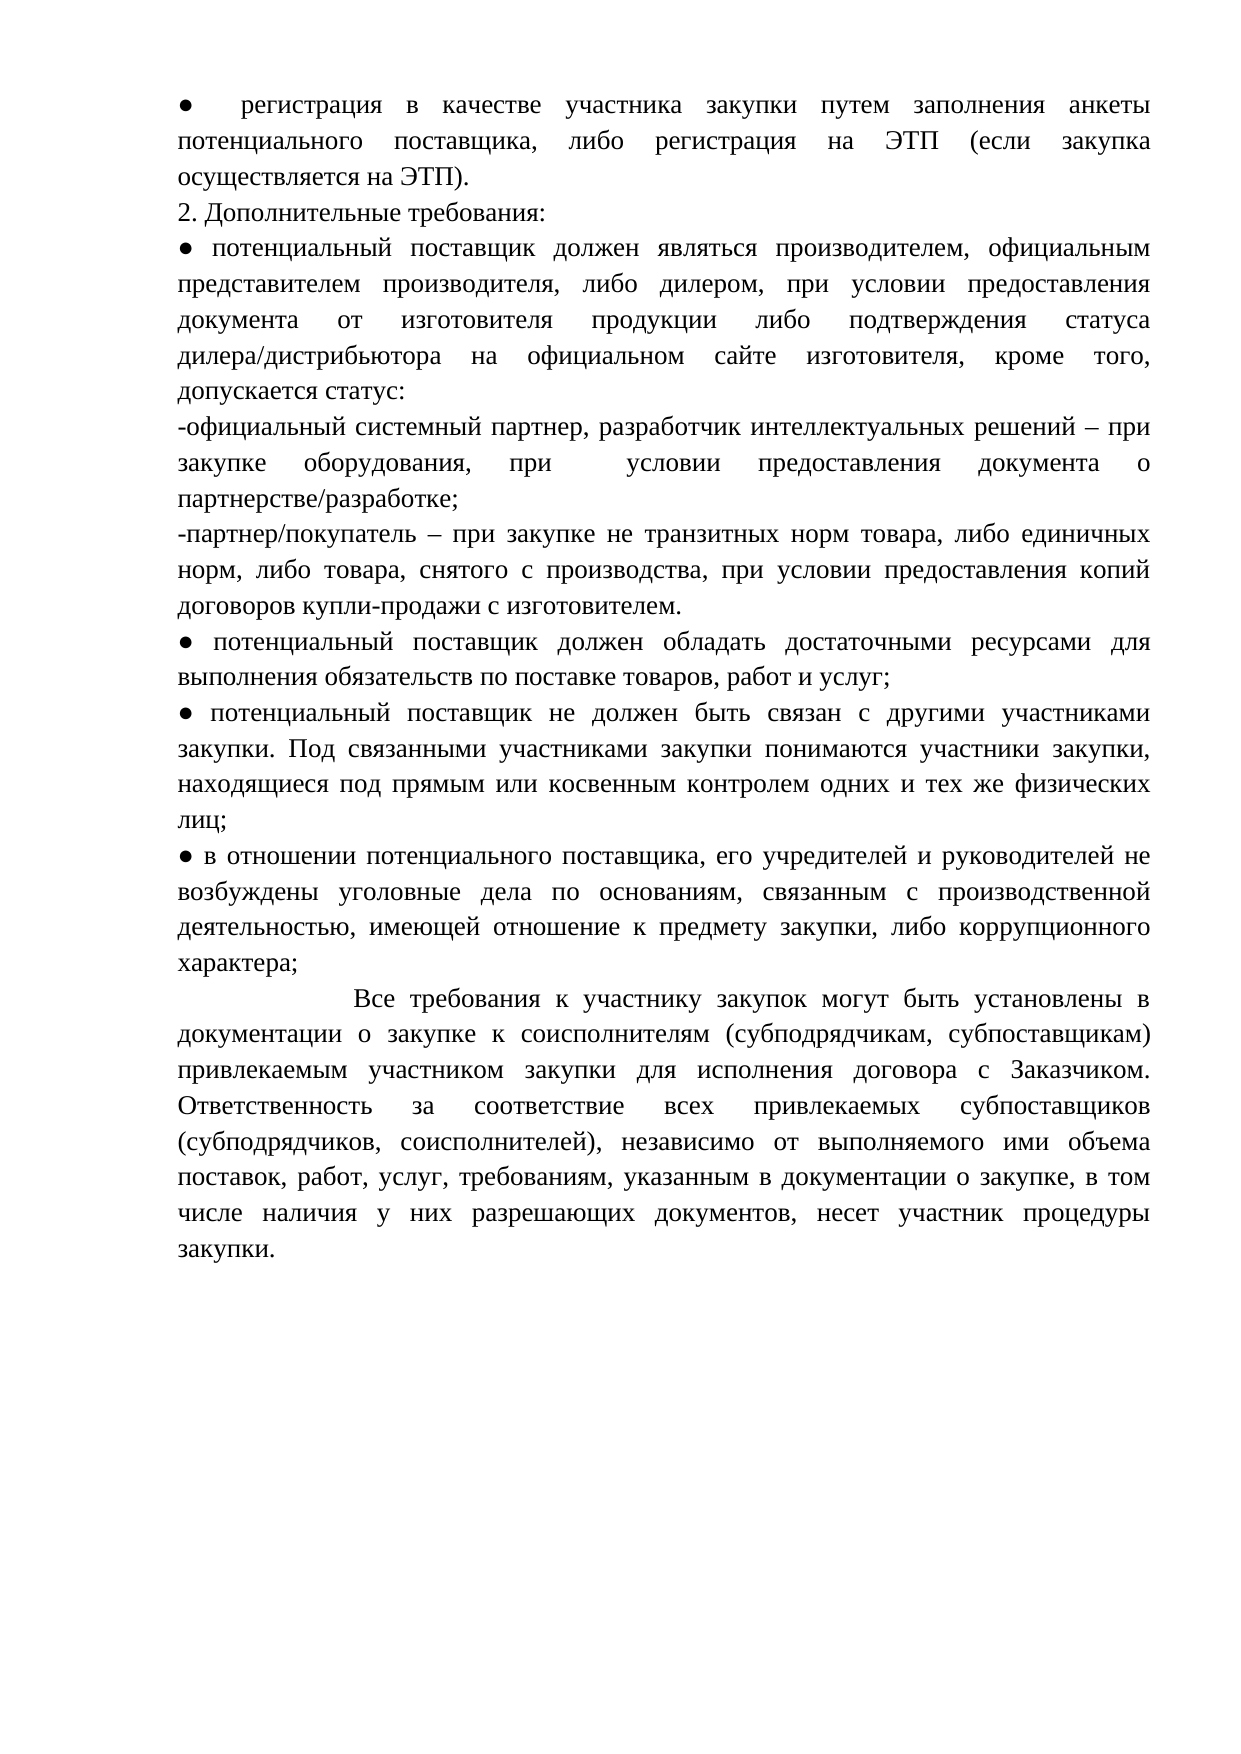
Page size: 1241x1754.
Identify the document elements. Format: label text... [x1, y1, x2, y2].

text -партнер/покупатель – при закупке не транзитных норм товара, либо единичных норм, либо товара, снятого с производства, при условии предоставления копий договоров купли-продажи с изготовителем. [177, 517, 1152, 620]
text ● потенциальный поставщик должен являться производителем, официальным представителем производителя, либо дилером, при условии предоставления документа от изготовителя продукции либо подтверждения статуса дилера/дистрибьютора на официальном сайте изготовителя, кроме того, допускается статус: [177, 232, 1152, 406]
text ● потенциальный поставщик должен обладать достаточными ресурсами для выполнения обязательств по поставке товаров, работ и услуг; [177, 624, 1152, 691]
text Все требования к участнику закупок могут быть установлены в документации о закупке к соисполнителям (субподрядчикам, субпоставщикам) привлекаемым участником закупки для исполнения договора с Заказчиком. Ответственность за соответствие всех привлекаемых субпоставщиков (субподрядчиков, соисполнителей), независимо от выполняемого ими объема поставок, работ, услуг, требованиям, указанным в документации о закупке, в том числе наличия у них разрешающих документов, несет участник процедуры закупки. [177, 982, 1152, 1263]
text 2. Дополнительные требования: [177, 196, 1152, 227]
text ● потенциальный поставщик не должен быть связан с другими участниками закупки. Под связанными участниками закупки понимаются участники закупки, находящиеся под прямым или косвенным контролем одних и тех же физических лиц; [177, 696, 1152, 834]
text ● в отношении потенциального поставщика, его учредителей и руководителей не возбуждены уголовные дела по основаниям, связанным с производственной деятельностью, имеющей отношение к предмету закупки, либо коррупционного характера; [177, 839, 1152, 977]
text ● регистрация в качестве участника закупки путем заполнения анкеты потенциального поставщика, либо регистрация на ЭТП (если закупка осуществляется на ЭТП). [177, 89, 1152, 191]
text -официальный системный партнер, разработчик интеллектуальных решений – при закупке оборудования, при условии предоставления документа о партнерстве/разработке; [177, 410, 1152, 513]
